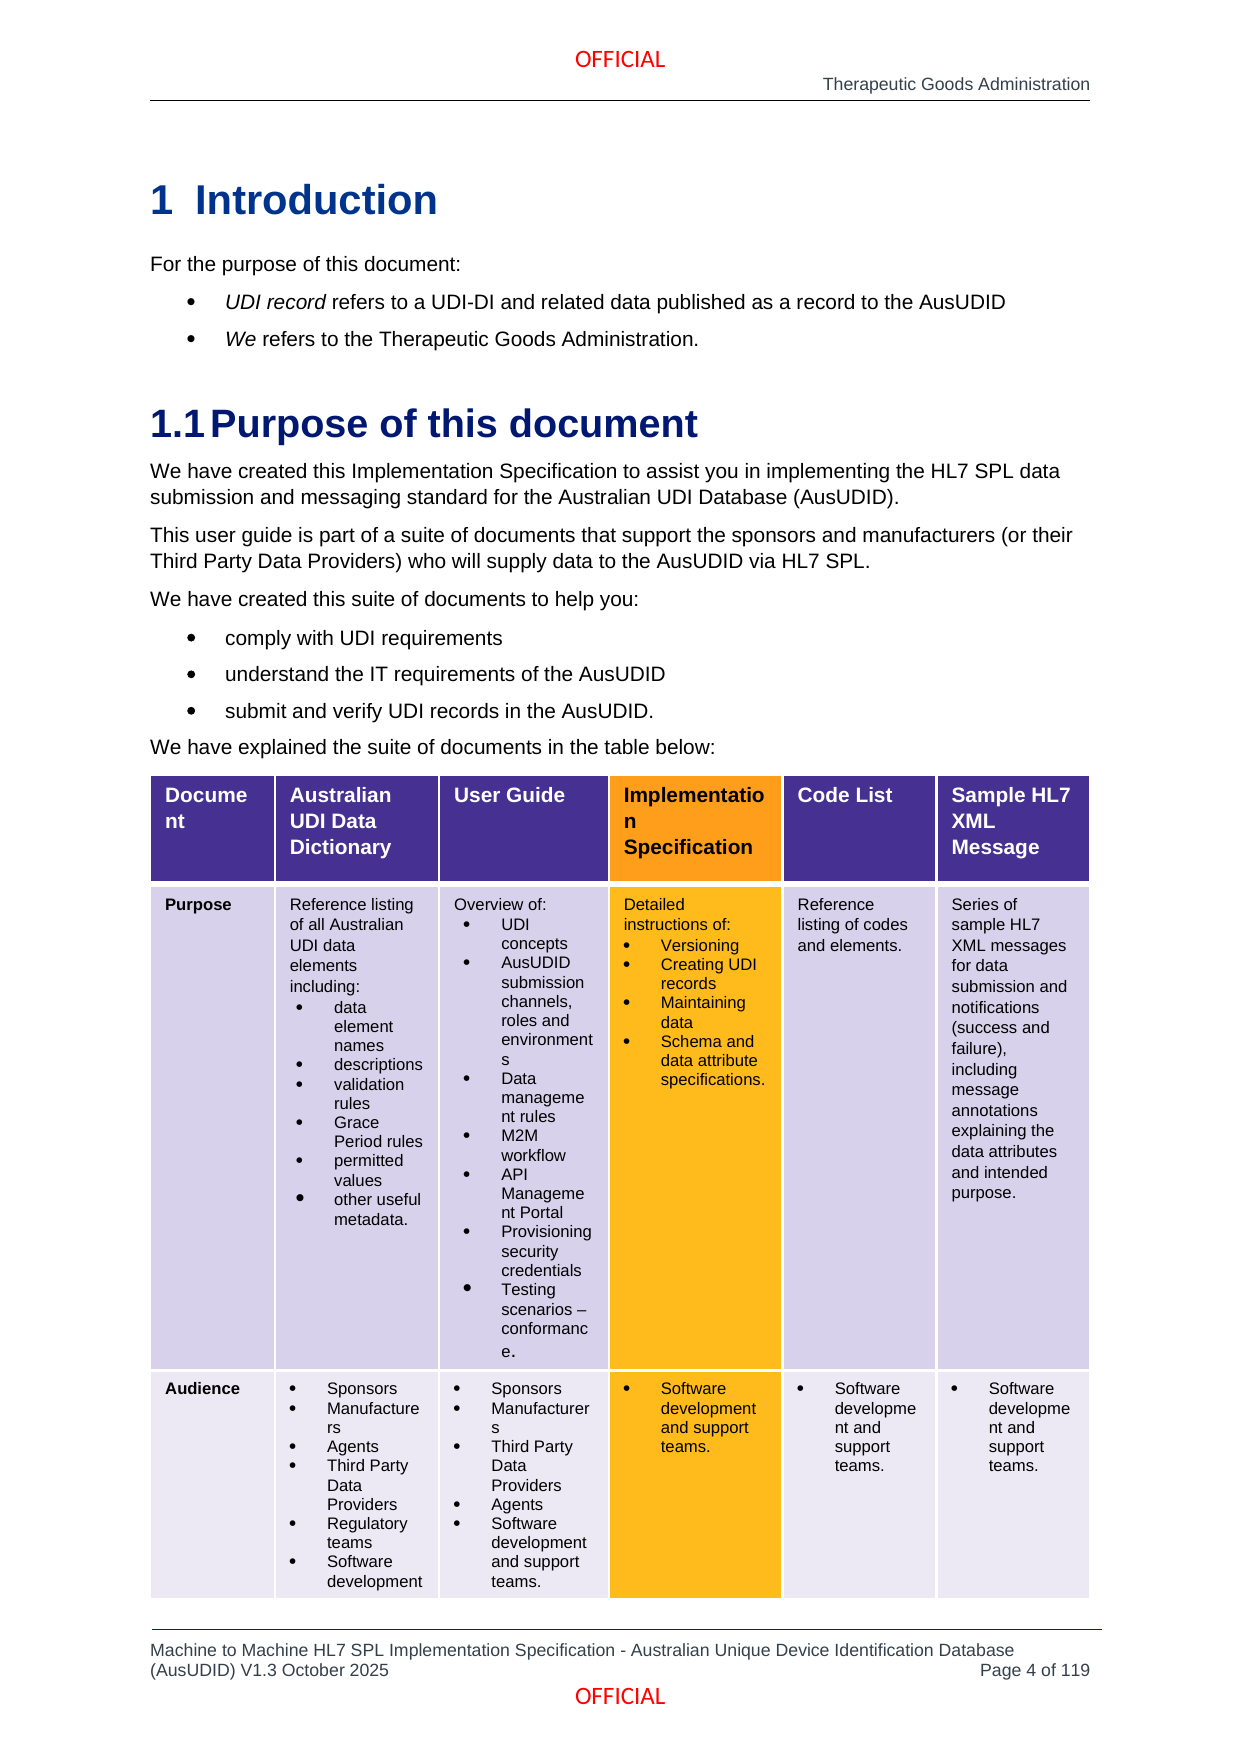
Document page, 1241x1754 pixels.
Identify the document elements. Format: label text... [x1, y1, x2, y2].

list understand the IT requirements of the AusUDID [187, 662, 1090, 686]
table_cell Detailed instructions of: Versioning Creating UDI records Maintaining data Schema and data attribute specifications. [610, 887, 781, 1369]
table_cell Purpose [151, 887, 274, 1369]
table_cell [276, 1372, 438, 1598]
table_cell Software development and support teams. [784, 1372, 935, 1598]
table_header Australian UDI Data Dictionary [276, 776, 438, 881]
table_cell Reference listing of all Australian UDI data elements including: data element names descriptions validation rules Grace Period rules permitted values other useful metadata. [276, 887, 438, 1369]
table_header Sample HL7 XML Message [938, 776, 1089, 881]
list comply with UDI requirements [187, 625, 1090, 649]
table_cell Series of sample HL7 XML messages for data submission and notifications (success and failure), including message annotations explaining the data attributes and intended purpose. [938, 887, 1089, 1369]
subtitle Introduction [150, 175, 1090, 223]
list UDI record refers to a UDI-DI and related data published as a record to the AusUDID [187, 290, 1090, 314]
text We have created this suite of documents to help you: [150, 587, 1090, 611]
table_header User Guide [440, 776, 608, 881]
table_cell Audience [151, 1372, 274, 1598]
list submit and verify UDI records in the AusUDID. [187, 698, 1090, 723]
table_cell Reference listing of codes and elements. [784, 887, 935, 1369]
table_cell Overview of: UDI concepts AusUDID submission channels, roles and environments Data management rules M2M workflow API Management Portal Provisioning security credentials Testing scenarios – conformance. [440, 887, 608, 1369]
list We refers to the Therapeutic Goods Administration. [187, 327, 1090, 351]
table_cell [440, 1372, 608, 1598]
table_cell Software development and support teams. [610, 1372, 781, 1598]
text We have created this Implementation Specification to assist you in implementing the HL7 SPL data submission and messaging standard for the Australian UDI Database (AusUDID). [150, 459, 1090, 508]
text For the purpose of this document: [150, 252, 1090, 276]
subtitle Purpose of this document [150, 401, 1090, 446]
table_cell Software development and support teams. [938, 1372, 1089, 1598]
text We have explained the suite of documents in the table below: [150, 735, 1090, 759]
table_header Code List [784, 776, 935, 881]
text This user guide is part of a suite of documents that support the sponsors and manufacturers (or their Third Party Data Providers) who will supply data to the AusUDID via HL7 SPL. [150, 523, 1090, 573]
table_header Implementation Specification [610, 776, 781, 881]
table_header Document [151, 776, 274, 881]
